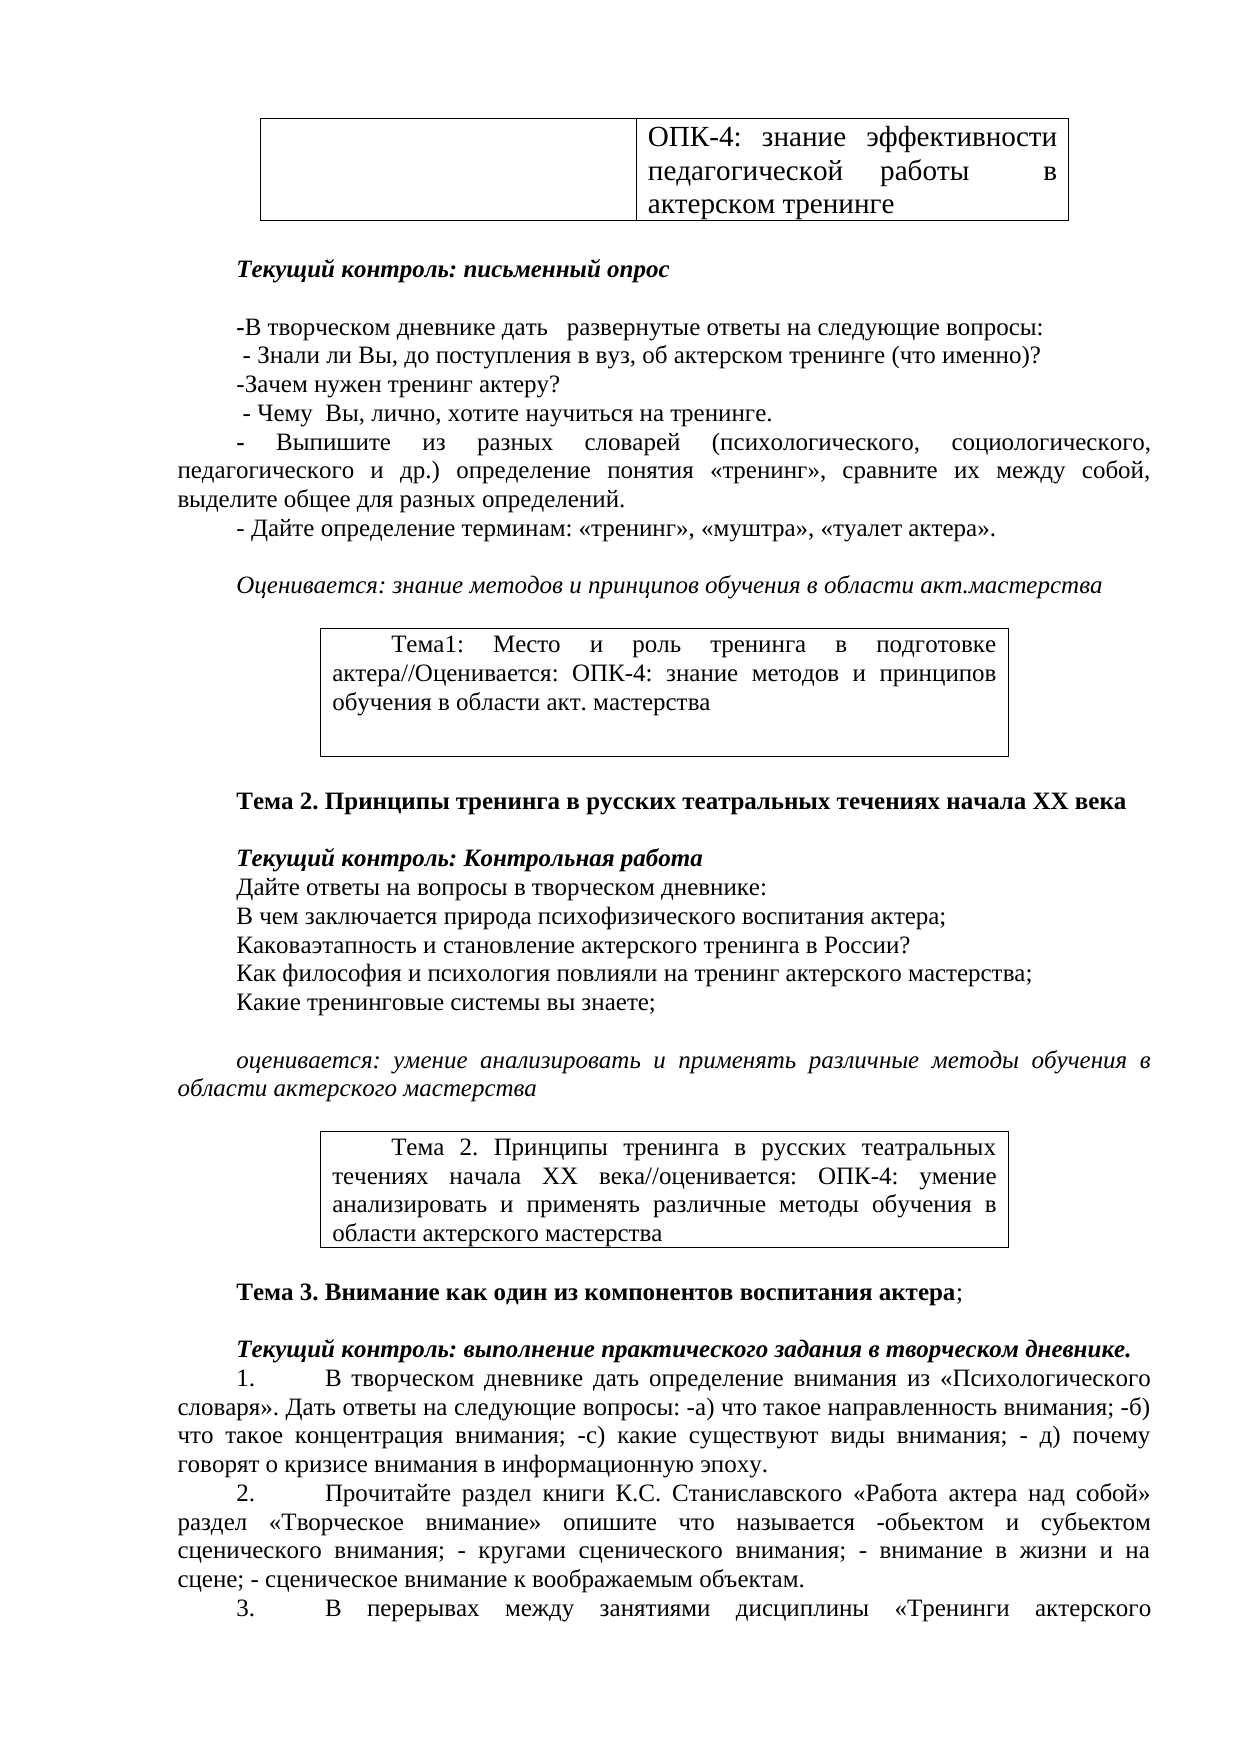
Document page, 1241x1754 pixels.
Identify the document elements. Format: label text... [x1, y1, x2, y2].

text Текущий контроль: Контрольная работа [177, 843, 1152, 872]
text Как философия и психология повлияли на тренинг актерского мастерства; [177, 958, 1152, 987]
text 1. В творческом дневнике дать определение внимания из «Психологического словаря». Дать ответы на следующие вопросы: -а) что такое направленность внимания; -б) что такое концентрация внимания; -с) какие существуют виды внимания; - д) почему говорят о кризисе внимания в информационную эпоху. [177, 1363, 1152, 1478]
text В чем заключается природа психофизического воспитания актера; [177, 901, 1152, 930]
text - Чему Вы, лично, хотите научиться на тренинге. [177, 398, 1152, 427]
table_header Тема1: Место и роль тренинга в подготовке актера//Оценивается: ОПК-4: знание методов и принципов обучения в области акт. мастерства [321, 629, 1008, 756]
text Оценивается: знание методов и принципов обучения в области акт.мастерства [177, 571, 1152, 599]
text Дайте ответы на вопросы в творческом дневнике: [177, 872, 1152, 901]
text Тема 2. Принципы тренинга в русских театральных течениях начала XX века [177, 786, 1152, 815]
text -В творческом дневнике дать развернутые ответы на следующие вопросы: [177, 312, 1152, 341]
text Какие тренинговые системы вы знаете; [177, 987, 1152, 1016]
text Тема 3. Внимание как один из компонентов воспитания актера; [177, 1277, 1152, 1306]
text Каковаэтапность и становление актерского тренинга в России? [177, 930, 1152, 958]
text 2. Прочитайте раздел книги К.С. Станиславского «Работа актера над собой» раздел «Творческое внимание» опишите что называется -обьектом и субьектом сценического внимания; - кругами сценического внимания; - внимание в жизни и на сцене; - сценическое внимание к воображаемым объектам. [177, 1478, 1152, 1593]
text -Зачем нужен тренинг актеру? [177, 369, 1152, 398]
text Текущий контроль: письменный опрос [177, 254, 1152, 283]
text Текущий контроль: выполнение практического задания в творческом дневнике. [177, 1334, 1152, 1363]
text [177, 1593, 1152, 1622]
text оценивается: умение анализировать и применять различные методы обучения в области актерского мастерства [177, 1045, 1152, 1102]
table_cell ОПК-4: знание эффективности педагогической работы в актерском тренинге [637, 119, 1068, 220]
text - Дайте определение терминам: «тренинг», «муштра», «туалет актера». [177, 513, 1152, 542]
table_header Тема 2. Принципы тренинга в русских театральных течениях начала XX века//оценивается: ОПК-4: умение анализировать и применять различные методы обучения в области актерского мастерства [321, 1132, 1008, 1247]
text - Выпишите из разных словарей (психологического, социологического, педагогического и др.) определение понятия «тренинг», сравните их между собой, выделите общее для разных определений. [177, 427, 1152, 513]
text - Знали ли Вы, до поступления в вуз, об актерском тренинге (что именно)? [177, 341, 1152, 369]
